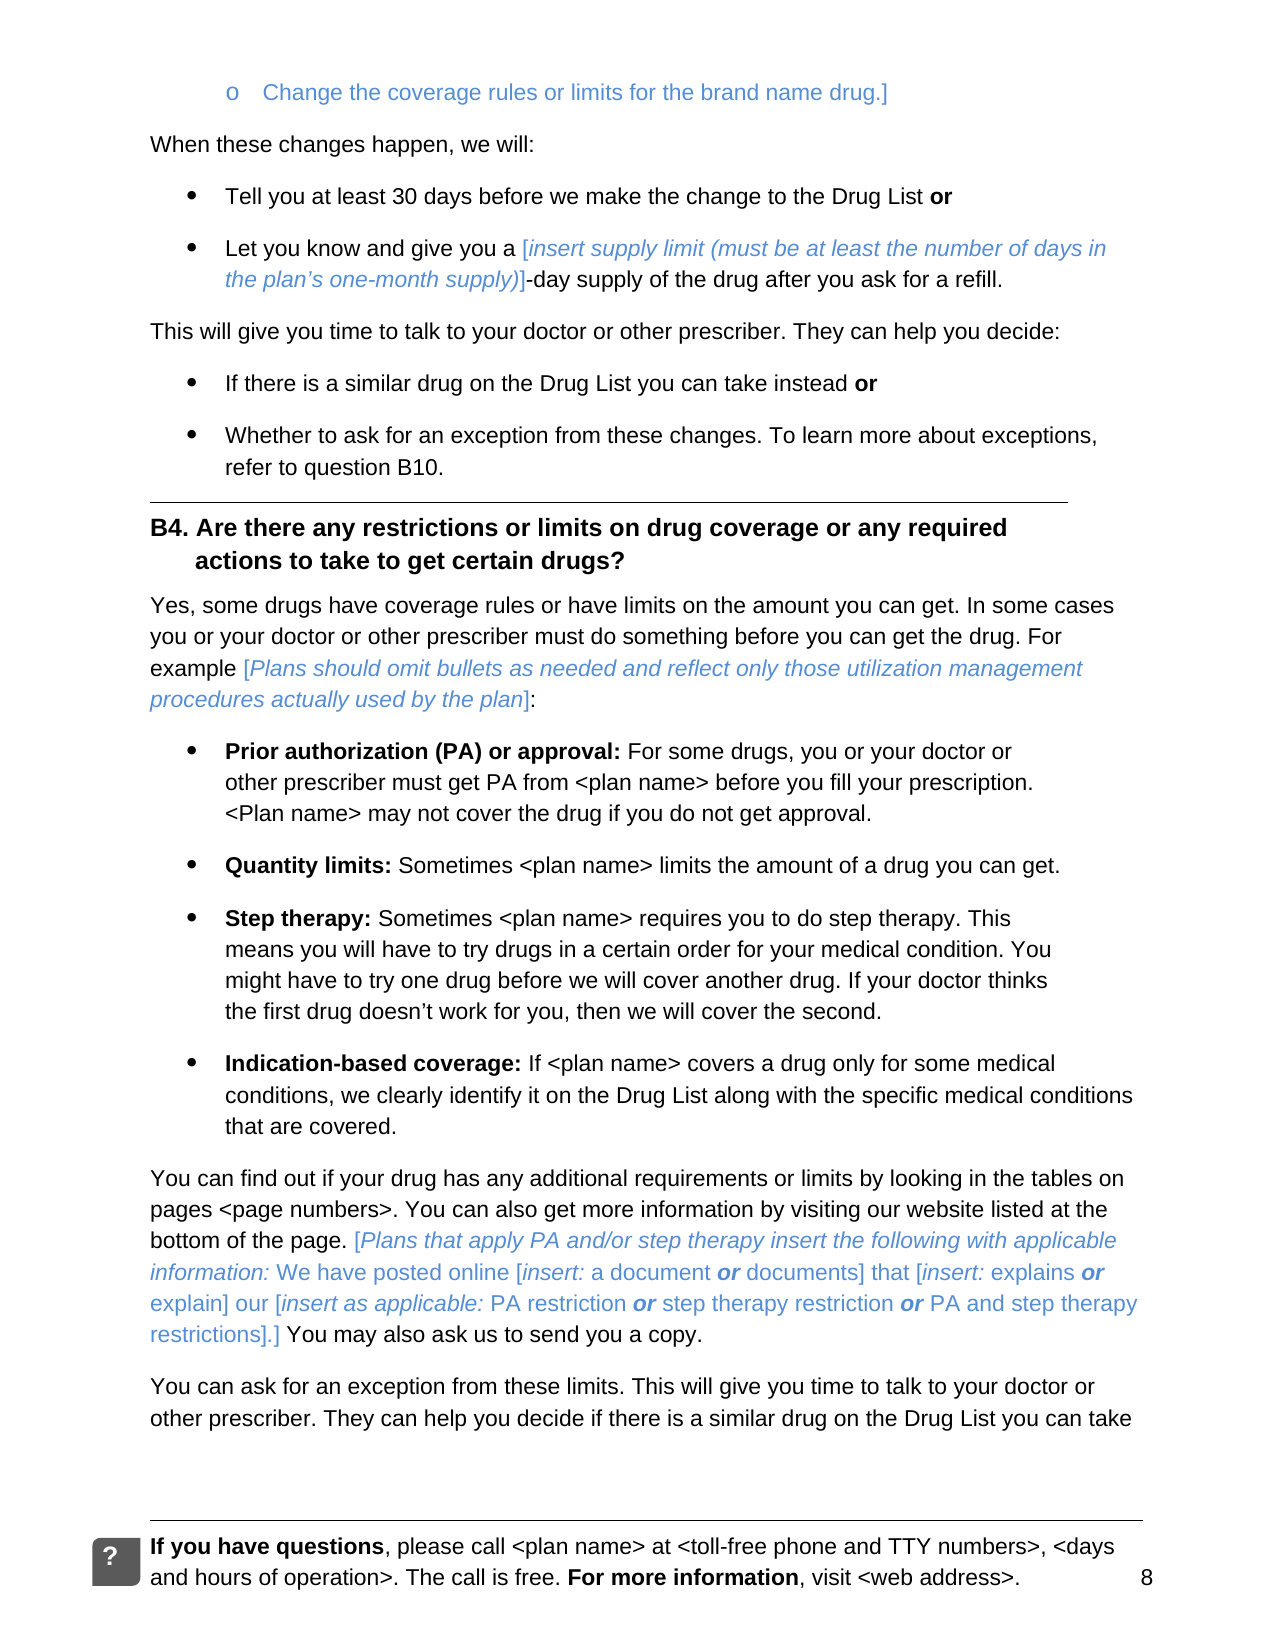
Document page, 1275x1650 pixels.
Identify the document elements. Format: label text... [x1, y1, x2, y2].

text When these changes happen, we will: [150, 127, 1143, 158]
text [150, 1370, 1143, 1432]
subtitle B4. Are there any restrictions or limits on drug coverage or any required actions to take to get certain drugs? [150, 503, 1068, 576]
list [225, 75, 1068, 106]
text This will give you time to talk to your doctor or other prescriber. They can help you decide: [150, 314, 1143, 346]
list Step therapy: Sometimes <plan name> requires you to do step therapy. This means you will have to try drugs in a certain order for your medical condition. You might have to try one drug before we will cover another drug. If your doctor thinks the first drug doesn’t work for you, then we will cover the second. [187, 901, 1068, 1026]
list If there is a similar drug on the Drug List you can take instead or [187, 367, 1143, 398]
list Quantity limits: Sometimes <plan name> limits the amount of a drug you can get. [187, 849, 1068, 880]
list Tell you at least 30 days before we make the change to the Drug List or [187, 179, 1143, 210]
list Whether to ask for an exception from these changes. To learn more about exceptions, refer to question B10. [187, 419, 1143, 481]
list Let you know and give you a [insert supply limit (must be at least the number of days in the plan’s one-month supply)]-day supply of the drug after you ask for a refill. [187, 231, 1143, 294]
list Prior authorization (PA) or approval: For some drugs, you or your doctor or other prescriber must get PA from <plan name> before you fill your prescription. <Plan name> may not cover the drug if you do not get approval. [187, 734, 1068, 828]
text You can find out if your drug has any additional requirements or limits by looking in the tables on pages <page numbers>. You can also get more information by visiting our website listed at the bottom of the page. [Plans that apply PA and/or step therapy insert the following with applicable information: We have posted online [insert: a document or documents] that [insert: explains or explain] our [insert as applicable: PA restriction or step therapy restriction or PA and step therapy restrictions].] You may also ask us to send you a copy. [150, 1161, 1143, 1349]
text Yes, some drugs have coverage rules or have limits on the amount you can get. In some cases you or your doctor or other prescriber must do something before you can get the drug. For example [Plans should omit bullets as needed and reflect only those utilization management procedures actually used by the plan]: [150, 588, 1143, 713]
list Indication-based coverage: If <plan name> covers a drug only for some medical conditions, we clearly identify it on the Drug List along with the specific medical conditions that are covered. [187, 1047, 1143, 1141]
